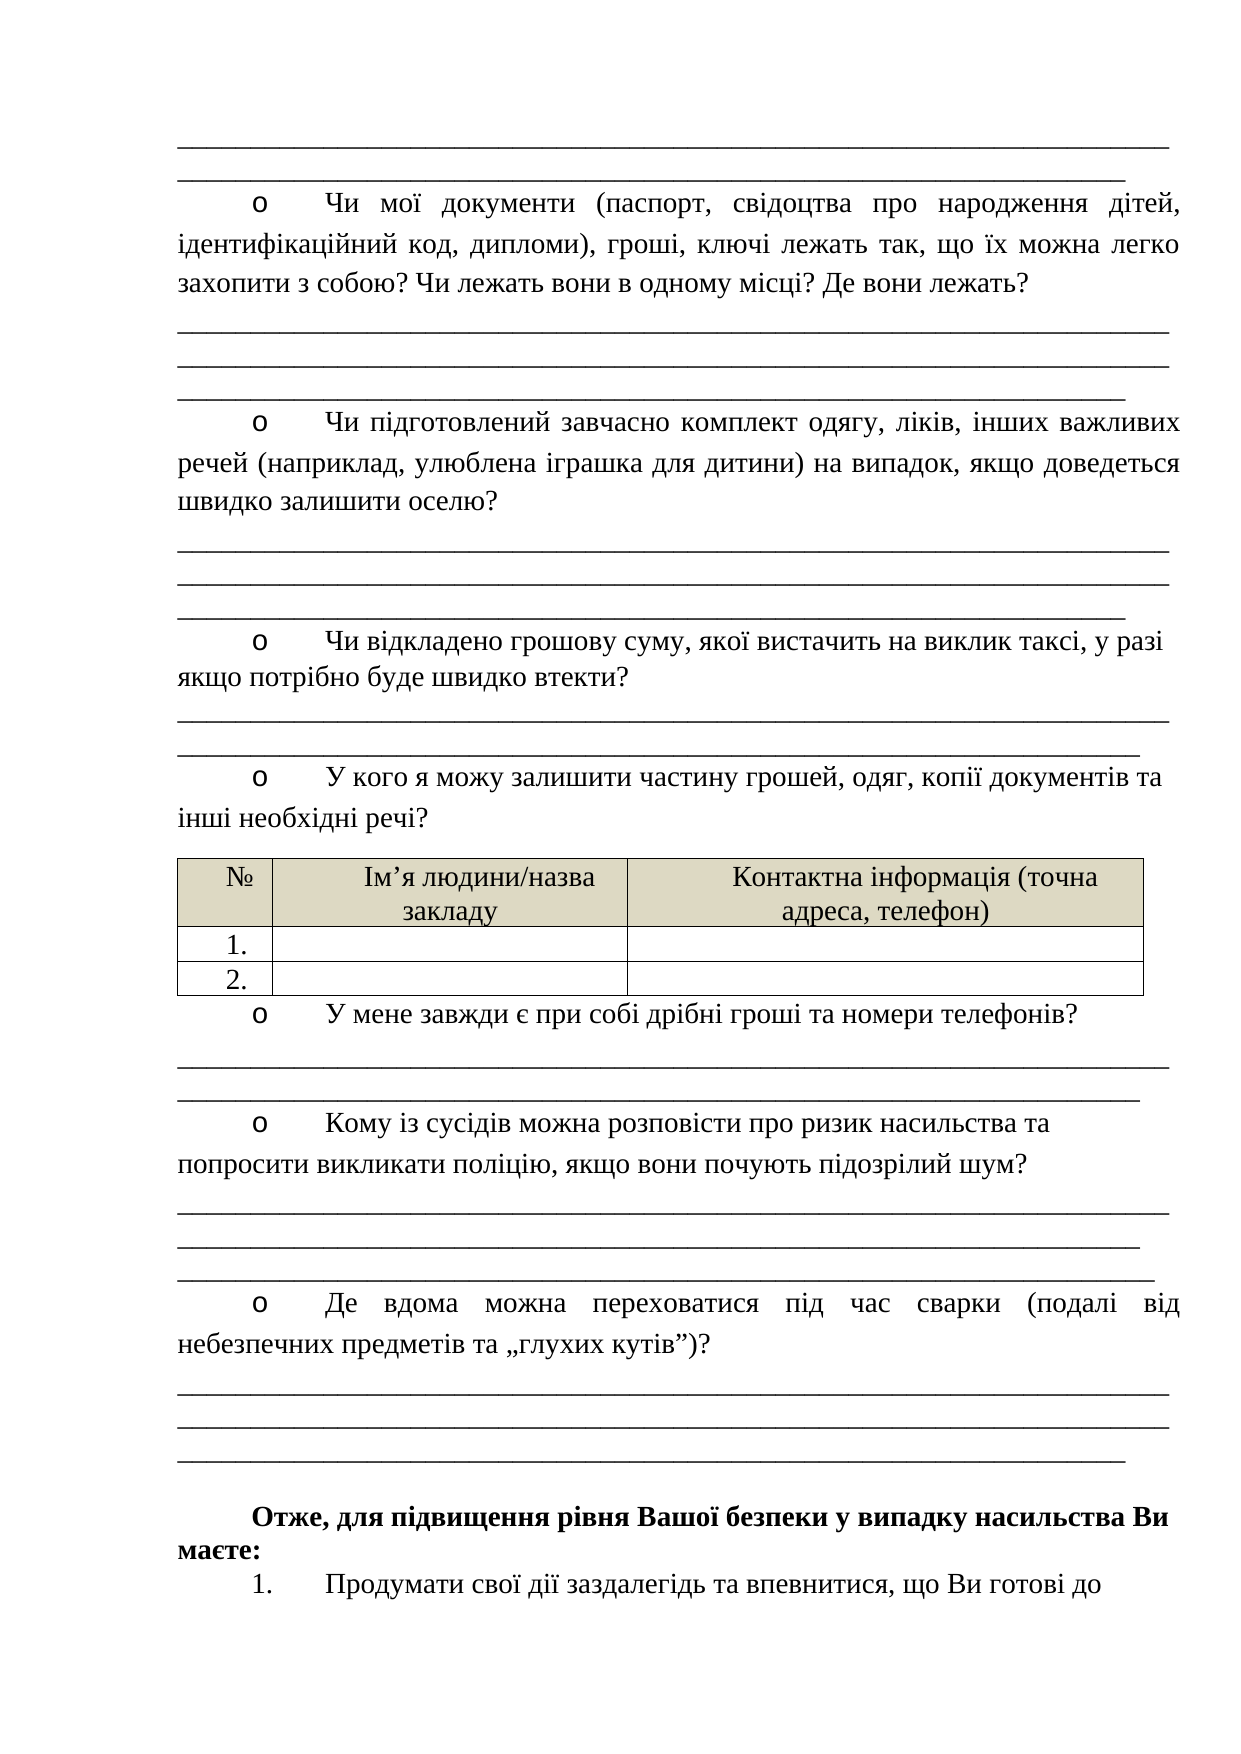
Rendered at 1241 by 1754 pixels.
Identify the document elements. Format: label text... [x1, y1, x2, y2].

list Чи підготовлений завчасно комплект одягу, ліків, інших важливих речей (наприклад, улюблена іграшка для дитини) на випадок, якщо доведеться швидко залишити оселю? [177, 404, 1181, 517]
table_cell [628, 962, 1143, 995]
table_header Контактна інформація (точна адреса, телефон) [628, 859, 1143, 926]
table_cell 1. [178, 927, 272, 961]
list Де вдома можна переховатися під час сварки (подалі від небезпечних предметів та „глухих кутів”)? [177, 1285, 1181, 1360]
list У мене завжди є при собі дрібні гроші та номери телефонів? [177, 996, 1181, 1032]
list У кого я можу залишити частину грошей, одяг, копії документів та інші необхідні речі? [177, 759, 1181, 834]
table_cell 2. [178, 962, 272, 995]
text ______________________________________________________________________________________________________________________________________ [177, 1038, 1181, 1105]
text ___________________________________________________________________ [177, 1252, 1181, 1285]
table_cell [273, 927, 627, 961]
list Чи мої документи (паспорт, свідоцтва про народження дітей, ідентифікаційний код, дипломи), гроші, ключі лежать так, що їх можна легко захопити з собою? Чи лежать вони в одному місці? Де вони лежать? [177, 185, 1181, 298]
table_cell [273, 962, 627, 995]
table_cell [628, 927, 1143, 961]
text ______________________________________________________________________________________________________________________________________ [177, 692, 1181, 759]
list Чи відкладено грошову суму, якої вистачить на виклик таксі, у разі якщо потрібно буде швидко втекти? [177, 623, 1181, 692]
table_header Ім’я людини/назва закладу [273, 859, 627, 926]
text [177, 118, 1181, 185]
text Отже, для підвищення рівня Вашої безпеки у випадку насильства Ви маєте: [177, 1499, 1181, 1566]
list Кому із сусідів можна розповісти про ризик насильства та попросити викликати поліцію, якщо вони почують підозрілий шум? [177, 1105, 1181, 1179]
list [177, 1566, 1181, 1599]
table_header № [178, 859, 272, 926]
text ______________________________________________________________________________________________________________________________________ [177, 1184, 1181, 1252]
